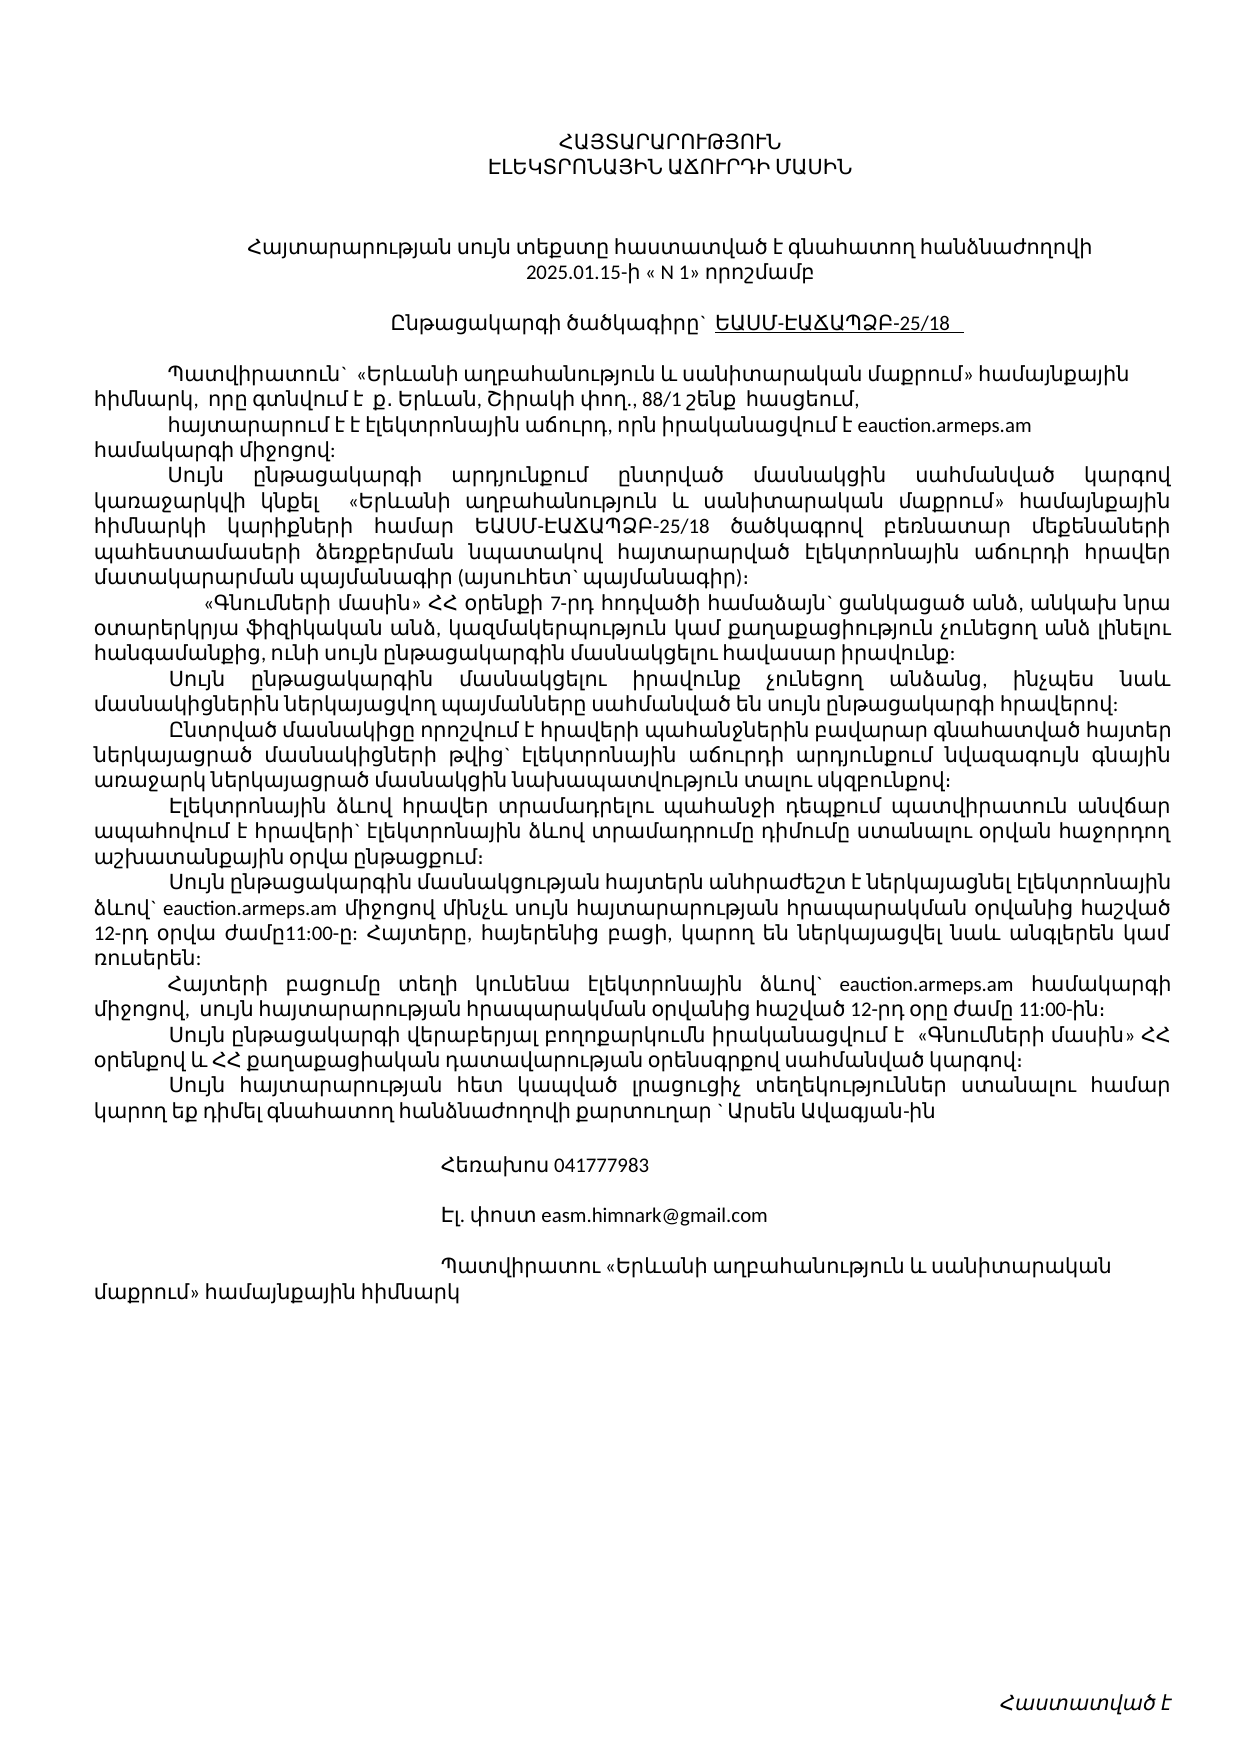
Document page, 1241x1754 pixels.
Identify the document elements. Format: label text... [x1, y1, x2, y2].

text Ընթացակարգի ծածկագիրը` ԵԱՍՄ-ԷԱՃԱՊՁԲ-25/18 [94, 310, 1171, 336]
text հայտարարում է է էլեկտրոնային աճուրդ, որն իրականացվում է eauction.armeps.am համակարգի միջոցով: [94, 412, 1171, 463]
text ԷԼԵԿՏՐՈՆԱՅԻՆ ԱՃՈՒՐԴԻ ՄԱՍԻՆ [94, 154, 1171, 180]
text Հայտերի բացումը տեղի կունենա էլեկտրոնային ձևով` eauction.armeps.am համակարգի միջոցով, սույն հայտարարության հրապարակման օրվանից հաշված 12-րդ օրը ժամը 11:00-ին։ [94, 971, 1171, 1022]
text 2025.01.15 -ի « N 1» որոշմամբ [94, 259, 1171, 285]
text «Գնումների մասին» ՀՀ օրենքի 7-րդ հոդվածի համաձայն` ցանկացած անձ, անկախ նրա օտարերկրյա ֆիզիկական անձ, կազմակերպություն կամ քաղաքացիություն չունեցող անձ լինելու հանգամանքից, ունի սույն ընթացակարգին մասնակցելու հավասար իրավունք: [94, 590, 1171, 666]
text Սույն ընթացակարգին մասնակցության հայտերն անհրաժեշտ է ներկայացնել էլեկտրոնային ձևով` eauction.armeps.am միջոցով մինչև սույն հայտարարության հրապարակման օրվանից հաշված 12-րդ օրվա ժամը11:00-ը: Հայտերը, հայերենից բացի, կարող են ներկայացվել նաև անգլերեն կամ ռուսերեն: [94, 869, 1171, 971]
text Հաստատված է [94, 1690, 1171, 1716]
text ՀԱՅՏԱՐԱՐՈՒԹՅՈՒՆ [94, 129, 1171, 154]
text Սույն հայտարարության հետ կապված լրացուցիչ տեղեկություններ ստանալու համար կարող եք դիմել գնահատող հանձնաժողովի քարտուղար ` Արսեն Ավագյան-ին [94, 1073, 1171, 1123]
text Էլեկտրոնային ձևով հրավեր տրամադրելու պահանջի դեպքում պատվիրատուն անվճար ապահովում է հրավերի` էլեկտրոնային ձևով տրամադրումը դիմումը ստանալու օրվան հաջորդող աշխատանքային օրվա ընթացքում։ [94, 793, 1171, 869]
text Հեռախոս 041777983 [94, 1152, 1171, 1177]
text Սույն ընթացակարգի արդյունքում ընտրված մասնակցին սահմանված կարգով կառաջարկվի կնքել «Երևանի աղբահանություն և սանիտարական մաքրում» համայնքային հիմնարկի կարիքների համար ԵԱՍՄ-ԷԱՃԱՊՁԲ-25/18 ծածկագրով բեռնատար մեքենաների պահեստամասերի ձեռքբերման նպատակով հայտարարված էլեկտրոնային աճուրդի հրավեր մատակարարման պայմանագիր (այսուհետ` պայմանագիր)։ [94, 463, 1171, 590]
text Պատվիրատու «Երևանի աղբահանություն և սանիտարական մաքրում» համայնքային հիմնարկ [94, 1253, 1171, 1304]
text Հայտարարության սույն տեքստը հաստատված է գնահատող հանձնաժողովի [94, 234, 1171, 259]
text Սույն ընթացակարգի վերաբերյալ բողոքարկումն իրականացվում է «Գնումների մասին» ՀՀ օրենքով և ՀՀ քաղաքացիական դատավարության օրենսգրքով սահմանված կարգով։ [94, 1022, 1171, 1073]
text Սույն ընթացակարգին մասնակցելու իրավունք չունեցող անձանց, ինչպես նաև մասնակիցներին ներկայացվող պայմանները սահմանված են սույն ընթացակարգի հրավերով: [94, 666, 1171, 717]
text Ընտրված մասնակիցը որոշվում է հրավերի պահանջներին բավարար գնահատված հայտեր ներկայացրած մասնակիցների թվից` էլեկտրոնային աճուրդի արդյունքում նվազագույն գնային առաջարկ ներկայացրած մասնակցին նախապատվություն տալու սկզբունքով։ [94, 717, 1171, 793]
text Պատվիրատուն` «Երևանի աղբահանություն և սանիտարական մաքրում» համայնքային հիմնարկ, որը գտնվում է ք․ Երևան, Շիրակի փող., 88/1 շենք հասցեում, [94, 361, 1171, 412]
text Էլ. փոստ easm.himnark@gmail.com [94, 1203, 1171, 1228]
